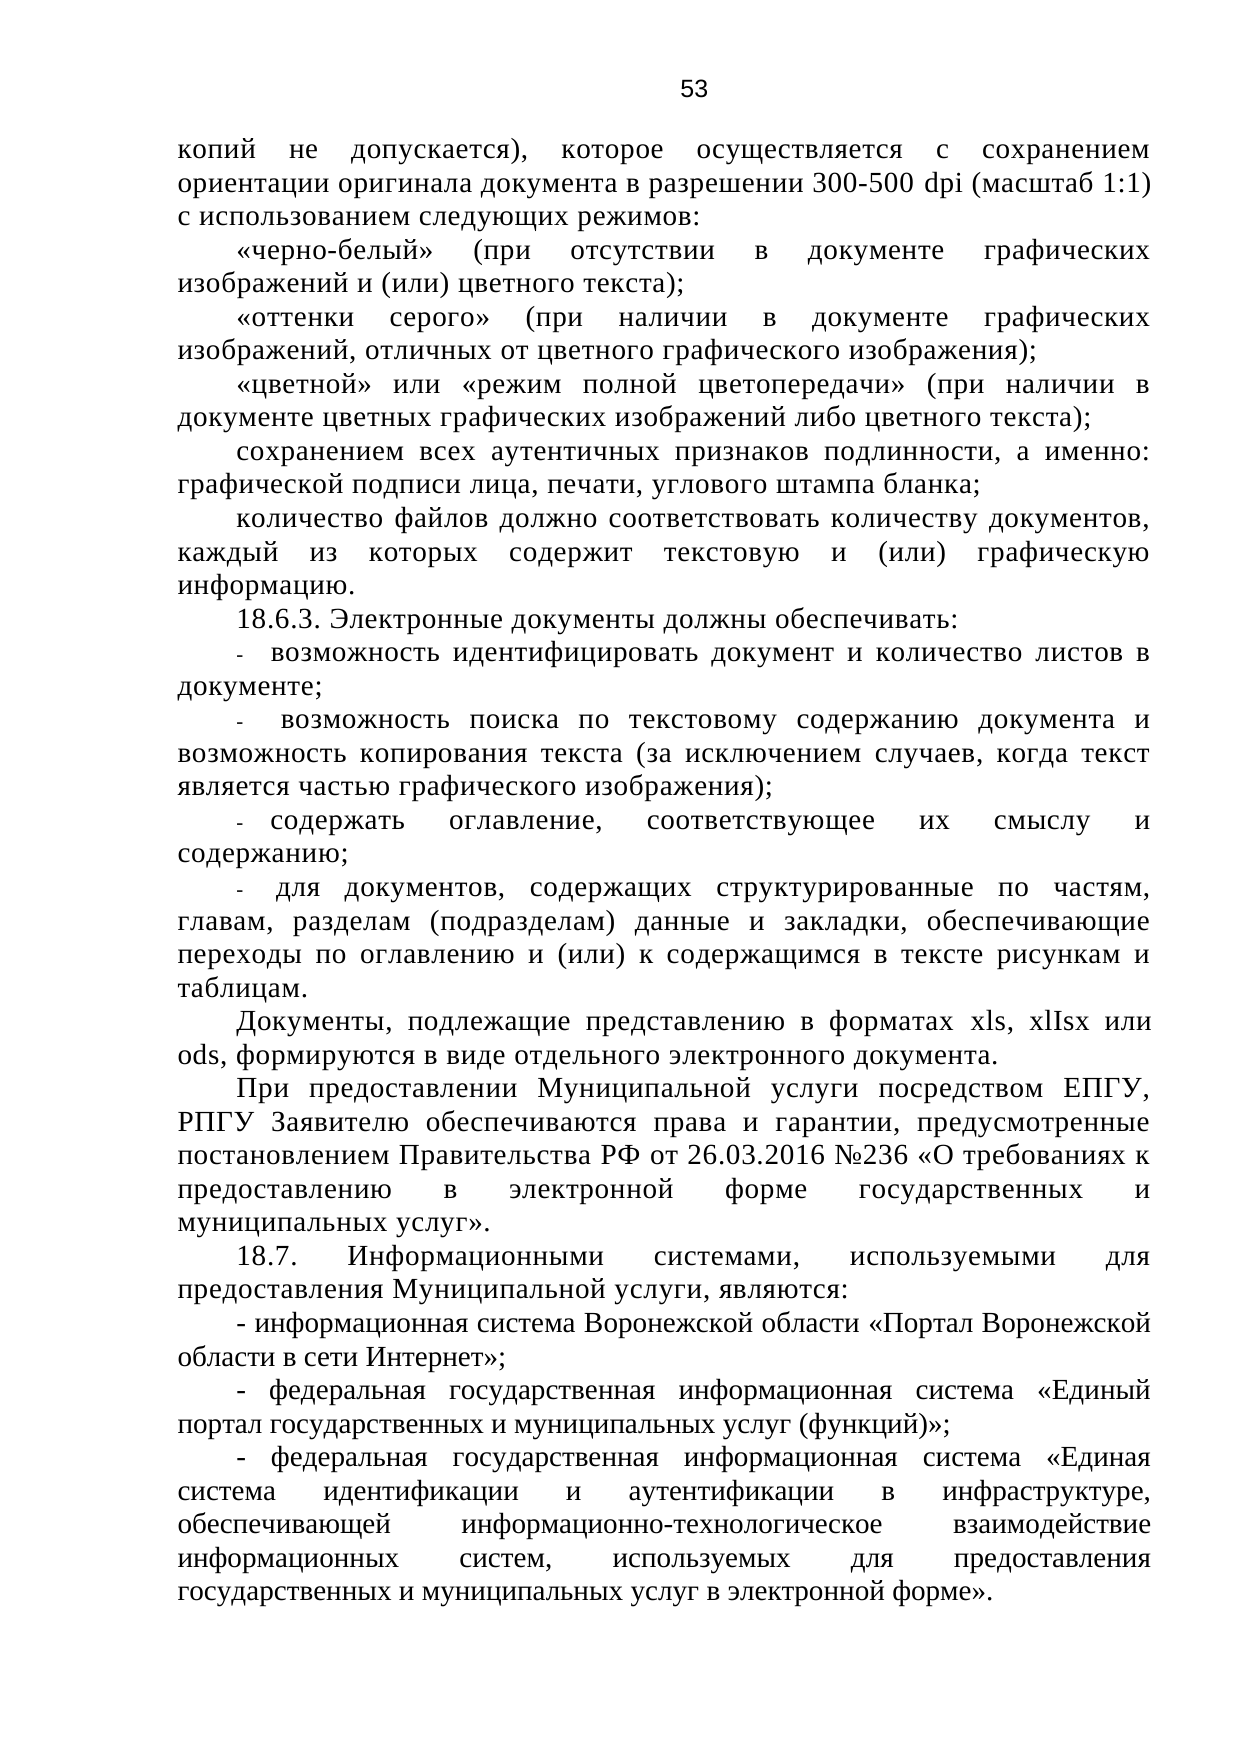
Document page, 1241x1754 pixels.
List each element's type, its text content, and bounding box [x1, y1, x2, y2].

text 18.6.3. Электронные документы должны обеспечивать: [177, 601, 1152, 634]
text «цветной» или «режим полной цветопередачи» (при наличии в документе цветных графических изображений либо цветного текста); [177, 366, 1152, 433]
list возможность идентифицировать документ и количество листов в документе; [177, 634, 1152, 701]
text количество файлов должно соответствовать количеству документов, каждый из которых содержит текстовую и (или) графическую информацию. [177, 500, 1152, 601]
text - информационная система Воронежской области «Портал Воронежской области в сети Интернет»; [177, 1305, 1152, 1372]
text 18.7. Информационными системами, используемыми для предоставления Муниципальной услуги, являются: [177, 1238, 1152, 1305]
text «черно-белый» (при отсутствии в документе графических изображений и (или) цветного текста); [177, 232, 1152, 299]
text Документы, подлежащие представлению в форматах xls, xlIsx или ods, формируются в виде отдельного электронного документа. [177, 1003, 1152, 1070]
text «оттенки серого» (при наличии в документе графических изображений, отличных от цветного графического изображения); [177, 299, 1152, 366]
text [177, 131, 1152, 232]
text сохранением всех аутентичных признаков подлинности, а именно: графической подписи лица, печати, углового штампа бланка; [177, 433, 1152, 500]
text - федеральная государственная информационная система «Единый портал государственных и муниципальных услуг (функций)»; [177, 1372, 1152, 1439]
text При предоставлении Муниципальной услуги посредством ЕПГУ, РПГУ Заявителю обеспечиваются права и гарантии, предусмотренные постановлением Правительства РФ от 26.03.2016 №236 «О требованиях к предоставлению в электронной форме государственных и муниципальных услуг». [177, 1070, 1152, 1238]
list содержать оглавление, соответствующее их смыслу и содержанию; [177, 802, 1152, 869]
list для документов, содержащих структурированные по частям, главам, разделам (подразделам) данные и закладки, обеспечивающие переходы по оглавлению и (или) к содержащимся в тексте рисункам и таблицам. [177, 869, 1152, 1003]
text - федеральная государственная информационная система «Единая система идентификации и аутентификации в инфраструктуре, обеспечивающей информационно-технологическое взаимодействие информационных систем, используемых для предоставления государственных и муниципальных услуг в электронной форме». [177, 1439, 1152, 1607]
list возможность поиска по текстовому содержанию документа и возможность копирования текста (за исключением случаев, когда текст является частью графического изображения); [177, 701, 1152, 802]
